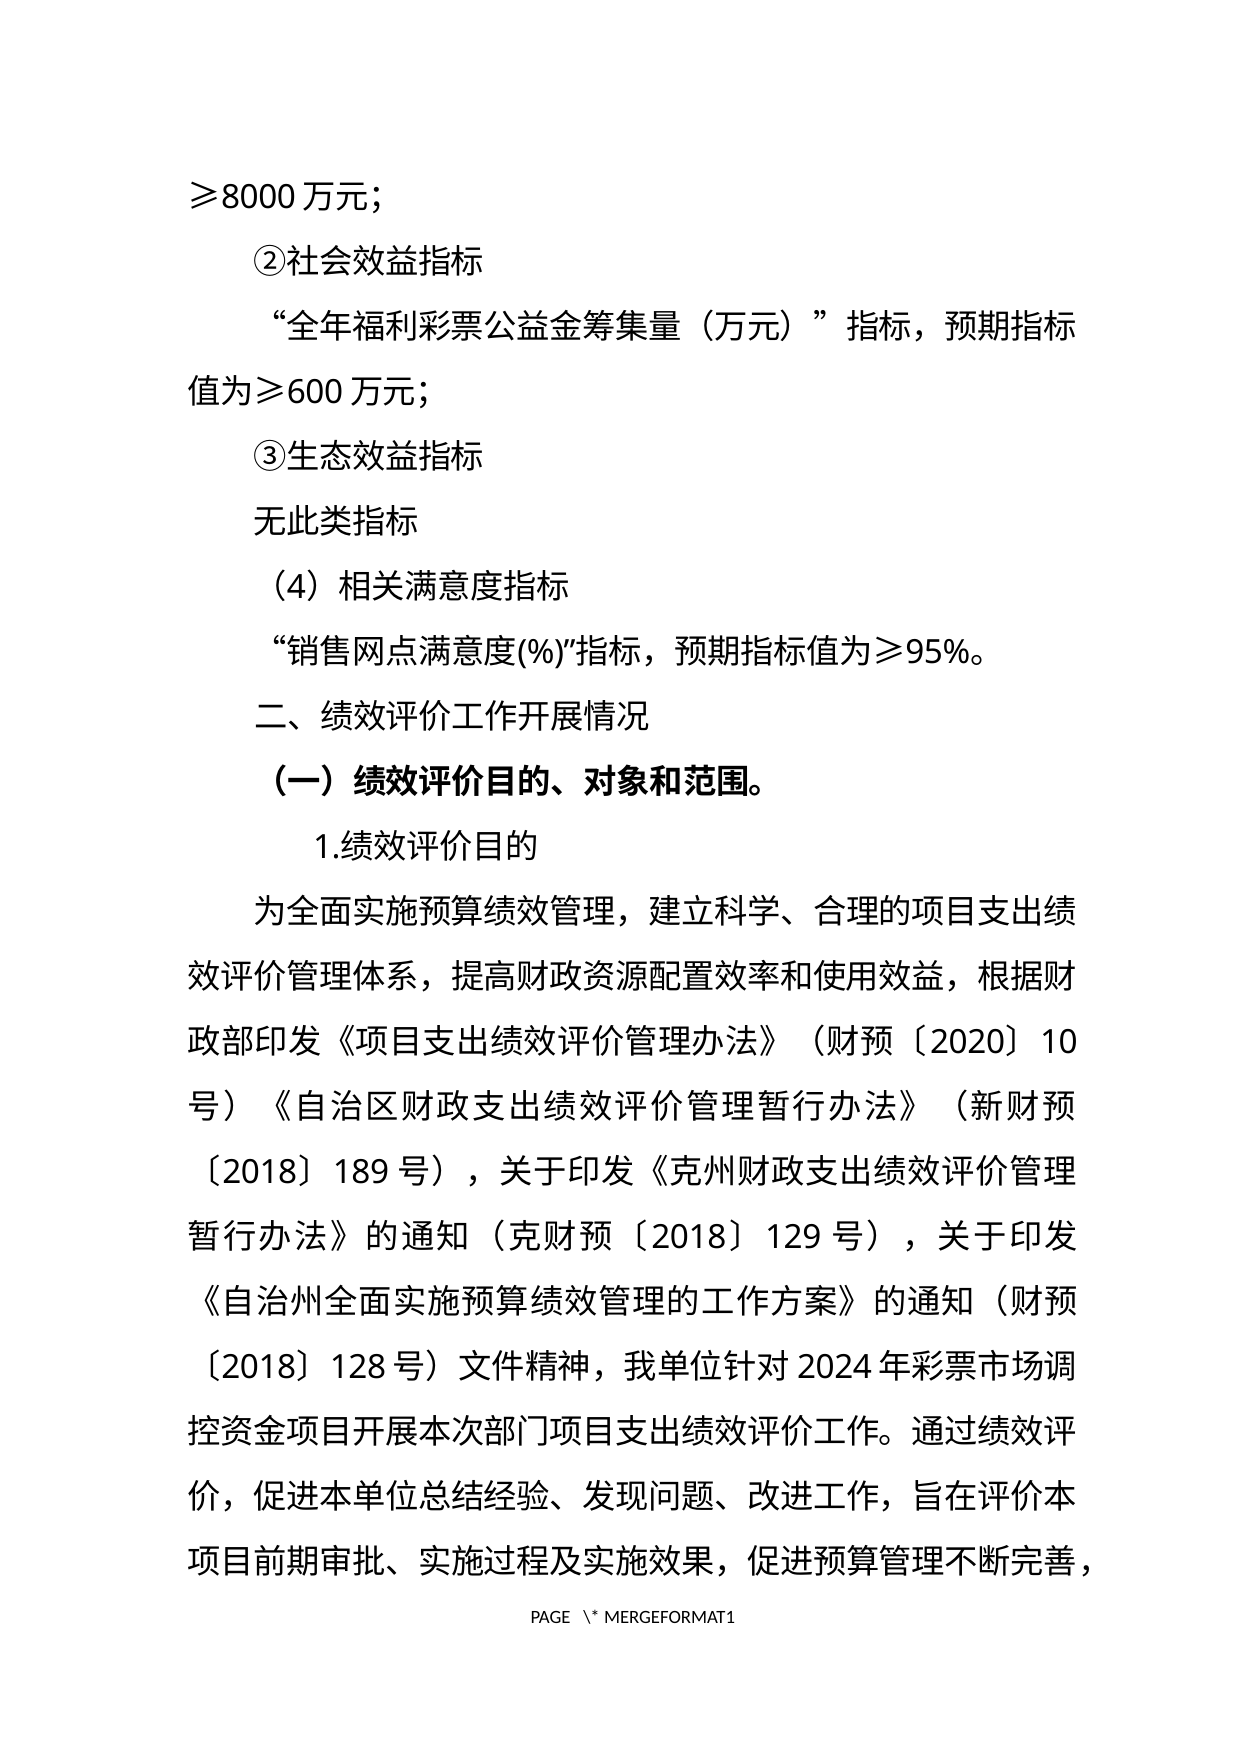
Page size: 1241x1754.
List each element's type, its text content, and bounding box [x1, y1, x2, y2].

text （一）绩效评价目的、对象和范围。 [187, 747, 1078, 812]
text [187, 162, 1078, 682]
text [187, 812, 1078, 1592]
text 二、绩效评价工作开展情况 [187, 682, 1078, 747]
